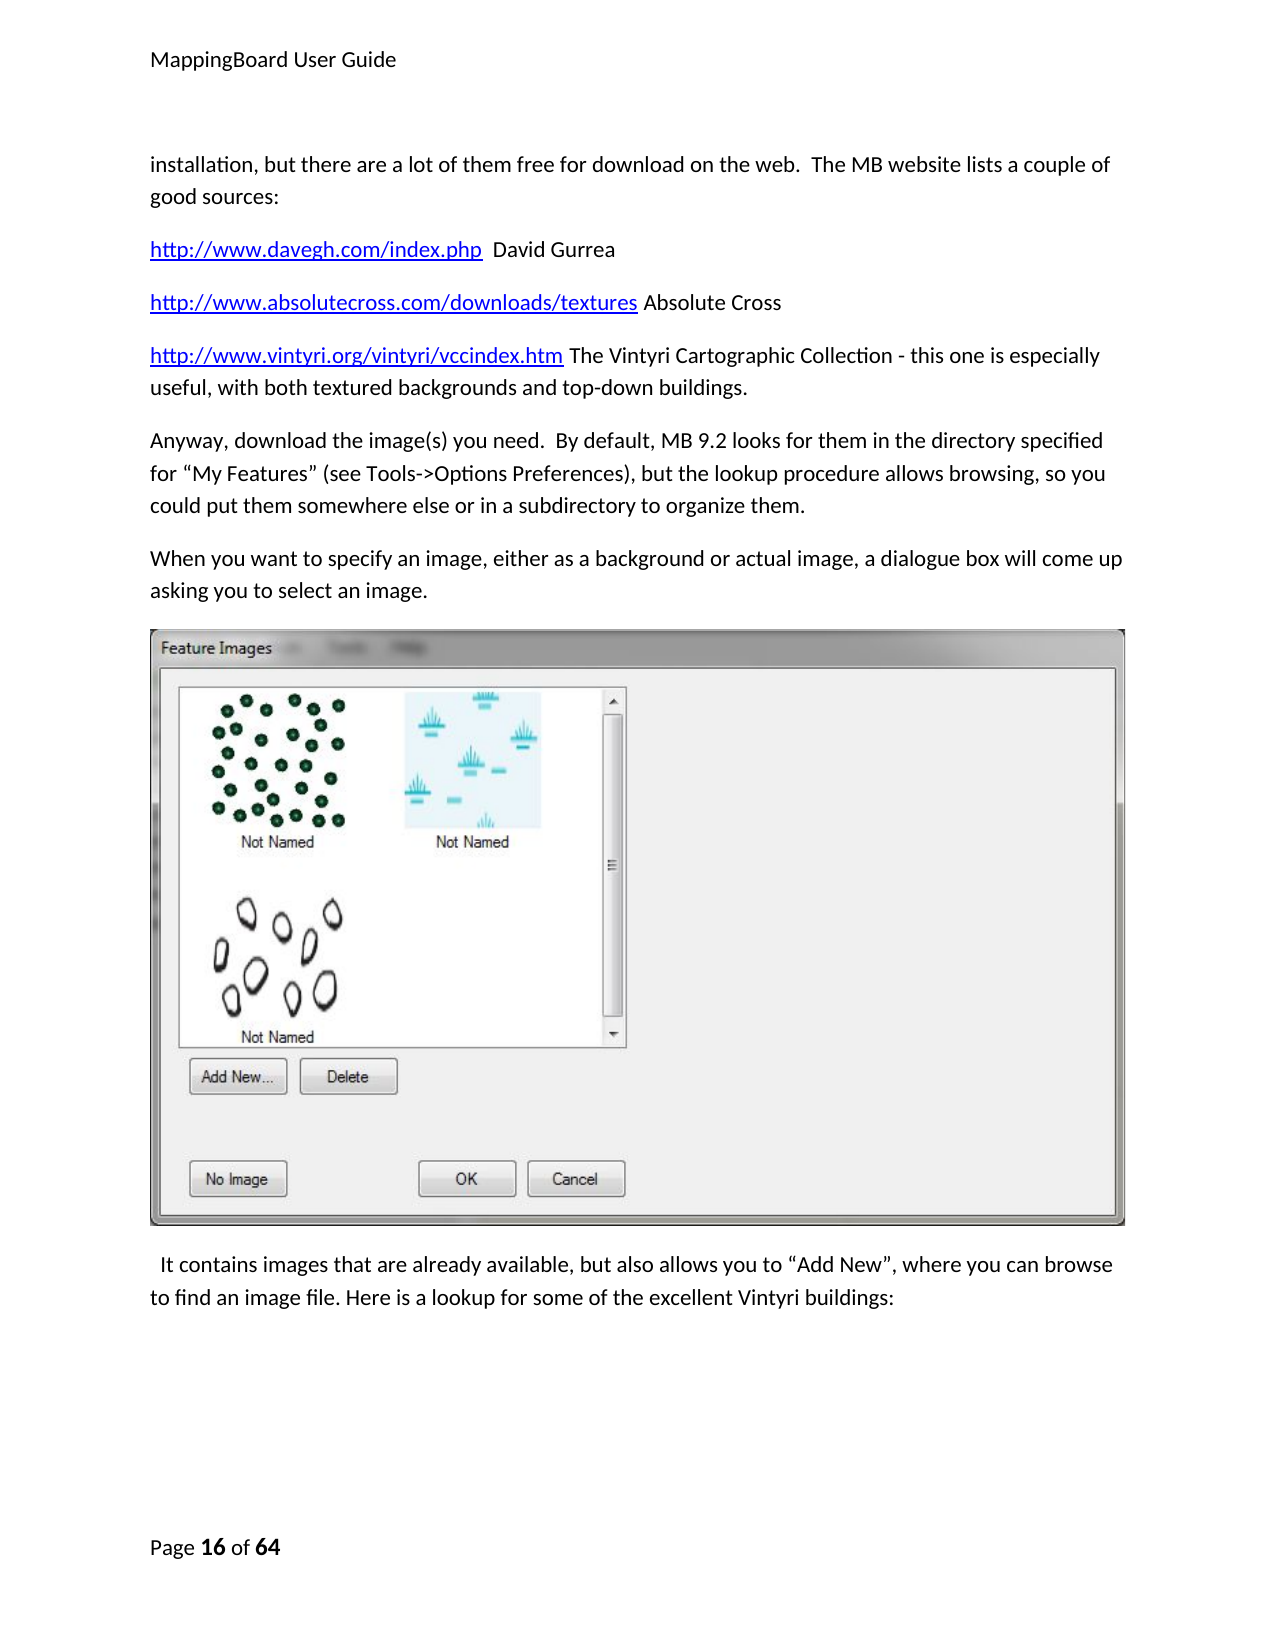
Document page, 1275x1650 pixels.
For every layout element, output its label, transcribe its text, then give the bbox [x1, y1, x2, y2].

text http://www.vintyri.org/vintyri/vccindex.htm The Vintyri Cartographic Collection - this one is especially useful, with both textured backgrounds and top-down buildings. [150, 341, 1125, 401]
text Anyway, download the image(s) you need. By default, MB 9.2 looks for them in the directory specified for “My Features” (see Tools->Options Preferences), but the lookup procedure allows browsing, so you could put them somewhere else or in a subdirectory to organize them. [150, 426, 1125, 519]
text http://www.davegh.com/index.php David Gurrea [150, 235, 1125, 263]
text When you want to specify an image, either as a background or actual image, a dialogue box will come up asking you to select an image. [150, 544, 1125, 604]
picture [150, 629, 1125, 1226]
text It contains images that are already available, but also allows you to “Add New”, where you can browse to find an image file. Here is a lookup for some of the excellent Vintyri buildings: [150, 1251, 1125, 1311]
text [150, 150, 1125, 210]
text http://www.absolutecross.com/downloads/textures Absolute Cross [150, 288, 1125, 316]
